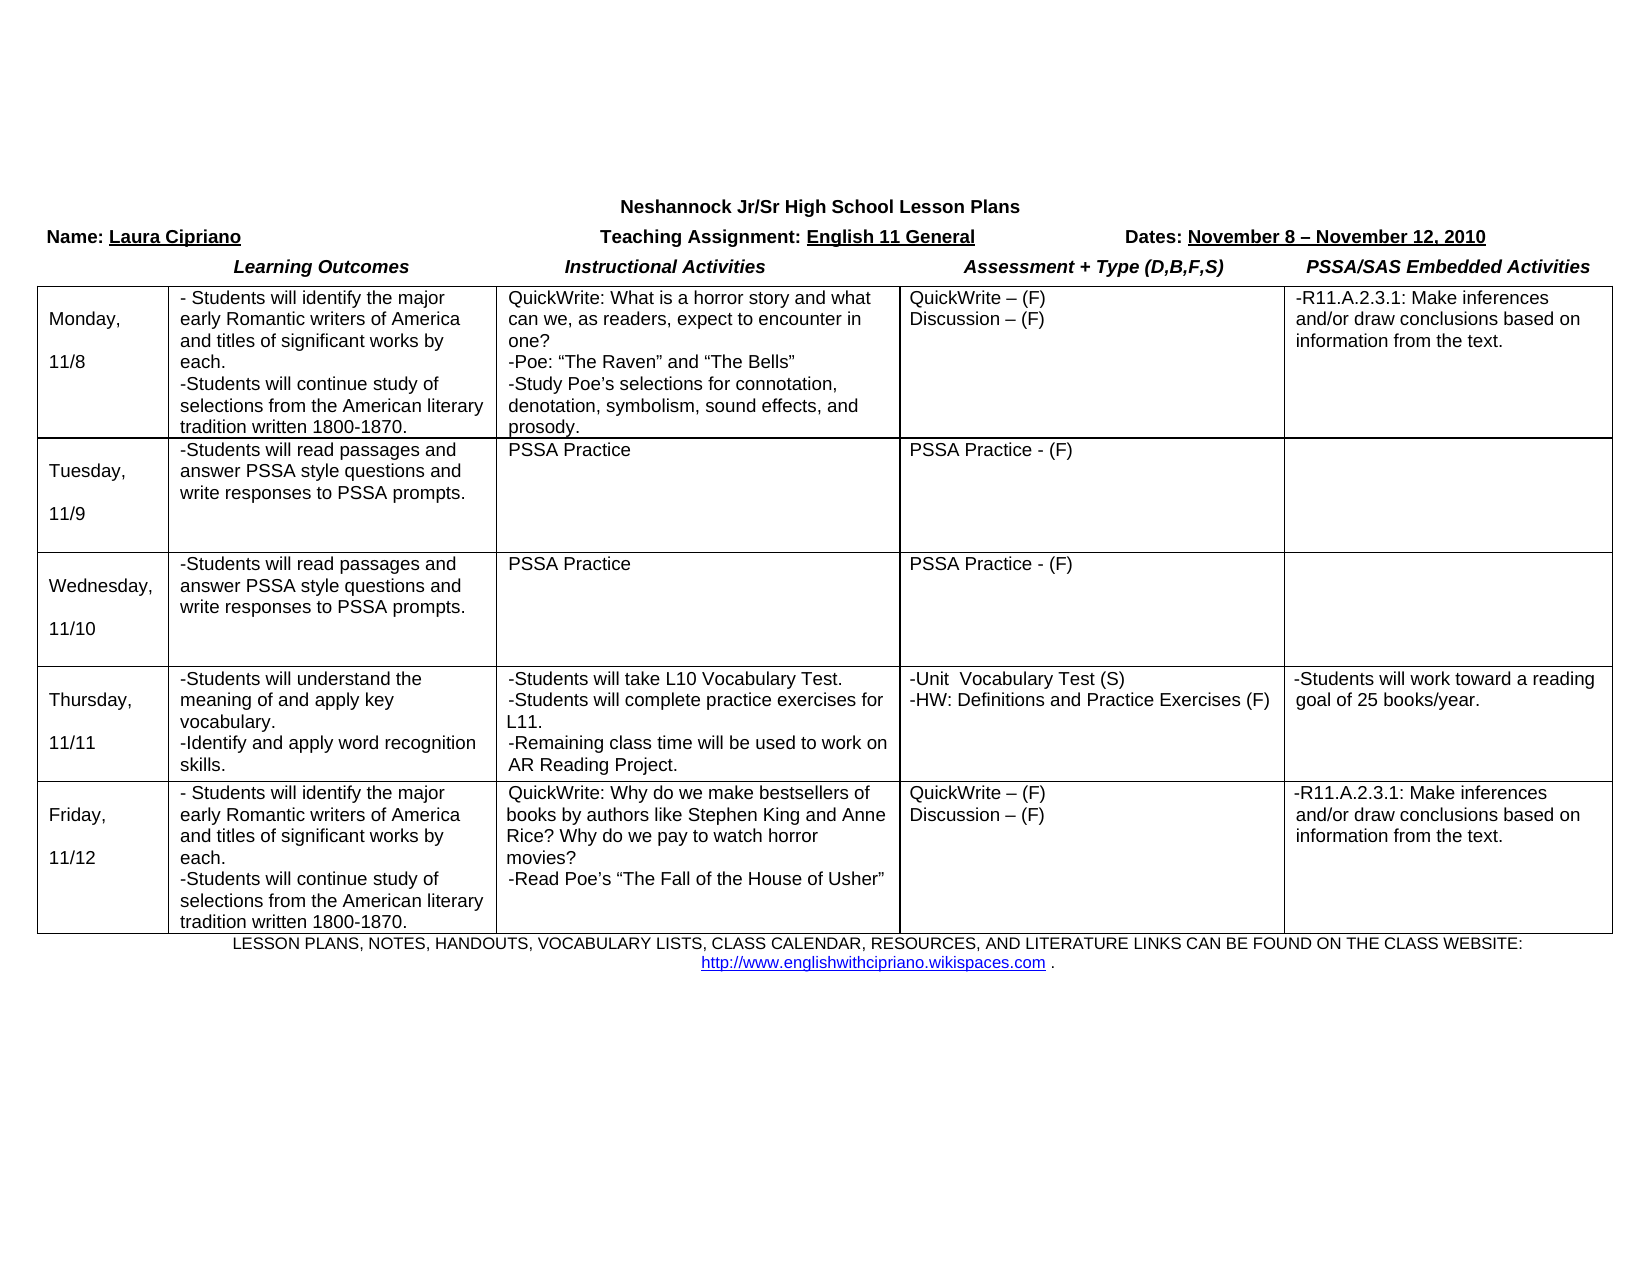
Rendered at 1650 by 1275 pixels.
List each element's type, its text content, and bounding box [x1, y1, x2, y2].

table_cell Wednesday, 11/10 [38, 553, 168, 666]
text LESSON PLANS, NOTES, HANDOUTS, VOCABULARY LISTS, CLASS CALENDAR, RESOURCES, AND LITERATURE LINKS CAN BE FOUND ON THE CLASS WEBSITE: [162, 934, 1594, 953]
text http://www.englishwithcipriano.wikispaces.com . [162, 953, 1594, 972]
text Name: Laura Cipriano Teaching Assignment: English 11 General Dates: November 8 – November 12, 2010 [37, 226, 1594, 247]
table_cell - Students will identify the major early Romantic writers of America and titles of significant works by each. -Students will continue study of selections from the American literary tradition written 1800-1870. [169, 782, 496, 933]
table_cell QuickWrite: Why do we make bestsellers of books by authors like Stephen King and Anne Rice? Why do we pay to watch horror movies? -Read Poe’s “The Fall of the House of Usher” [497, 782, 899, 933]
table_cell -Students will take L10 Vocabulary Test. -Students will complete practice exercises for L11. -Remaining class time will be used to work on AR Reading Project. [497, 667, 899, 781]
table_header QuickWrite: What is a horror story and what can we, as readers, expect to encounter in one? -Poe: “The Raven” and “The Bells” -Study Poe’s selections for connotation, denotation, symbolism, sound effects, and prosody. [497, 287, 899, 437]
table_cell PSSA Practice [497, 553, 899, 666]
text Neshannock Jr/Sr High School Lesson Plans [47, 196, 1594, 217]
table_cell [1285, 439, 1612, 552]
table_cell -Unit Vocabulary Test (S) -HW: Definitions and Practice Exercises (F) [901, 667, 1284, 781]
table_cell -R11.A.2.3.1: Make inferences and/or draw conclusions based on information from the text. [1285, 782, 1612, 933]
table_cell Tuesday, 11/9 [38, 439, 168, 552]
text Learning Outcomes Instructional Activities Assessment + Type (D,B,F,S) PSSA/SAS Embedded Activities [150, 256, 1594, 277]
table_header QuickWrite – (F) Discussion – (F) [901, 287, 1284, 437]
table_cell QuickWrite – (F) Discussion – (F) [901, 782, 1284, 933]
table_header -R11.A.2.3.1: Make inferences and/or draw conclusions based on information from the text. [1285, 287, 1612, 437]
table_cell -Students will understand the meaning of and apply key vocabulary. -Identify and apply word recognition skills. [169, 667, 496, 781]
table_cell -Students will read passages and answer PSSA style questions and write responses to PSSA prompts. [169, 439, 496, 552]
table_cell [1285, 553, 1612, 666]
table_header - Students will identify the major early Romantic writers of America and titles of significant works by each. -Students will continue study of selections from the American literary tradition written 1800-1870. [169, 287, 496, 437]
table_cell Friday, 11/12 [38, 782, 168, 933]
table_cell -Students will work toward a reading goal of 25 books/year. [1285, 667, 1612, 781]
table_cell -Students will read passages and answer PSSA style questions and write responses to PSSA prompts. [169, 553, 496, 666]
table_header Monday, 11/8 [38, 287, 168, 437]
table_cell Thursday, 11/11 [38, 667, 168, 781]
table_cell PSSA Practice - (F) [901, 439, 1284, 552]
table_cell PSSA Practice [497, 439, 899, 552]
table_cell PSSA Practice - (F) [901, 553, 1284, 666]
